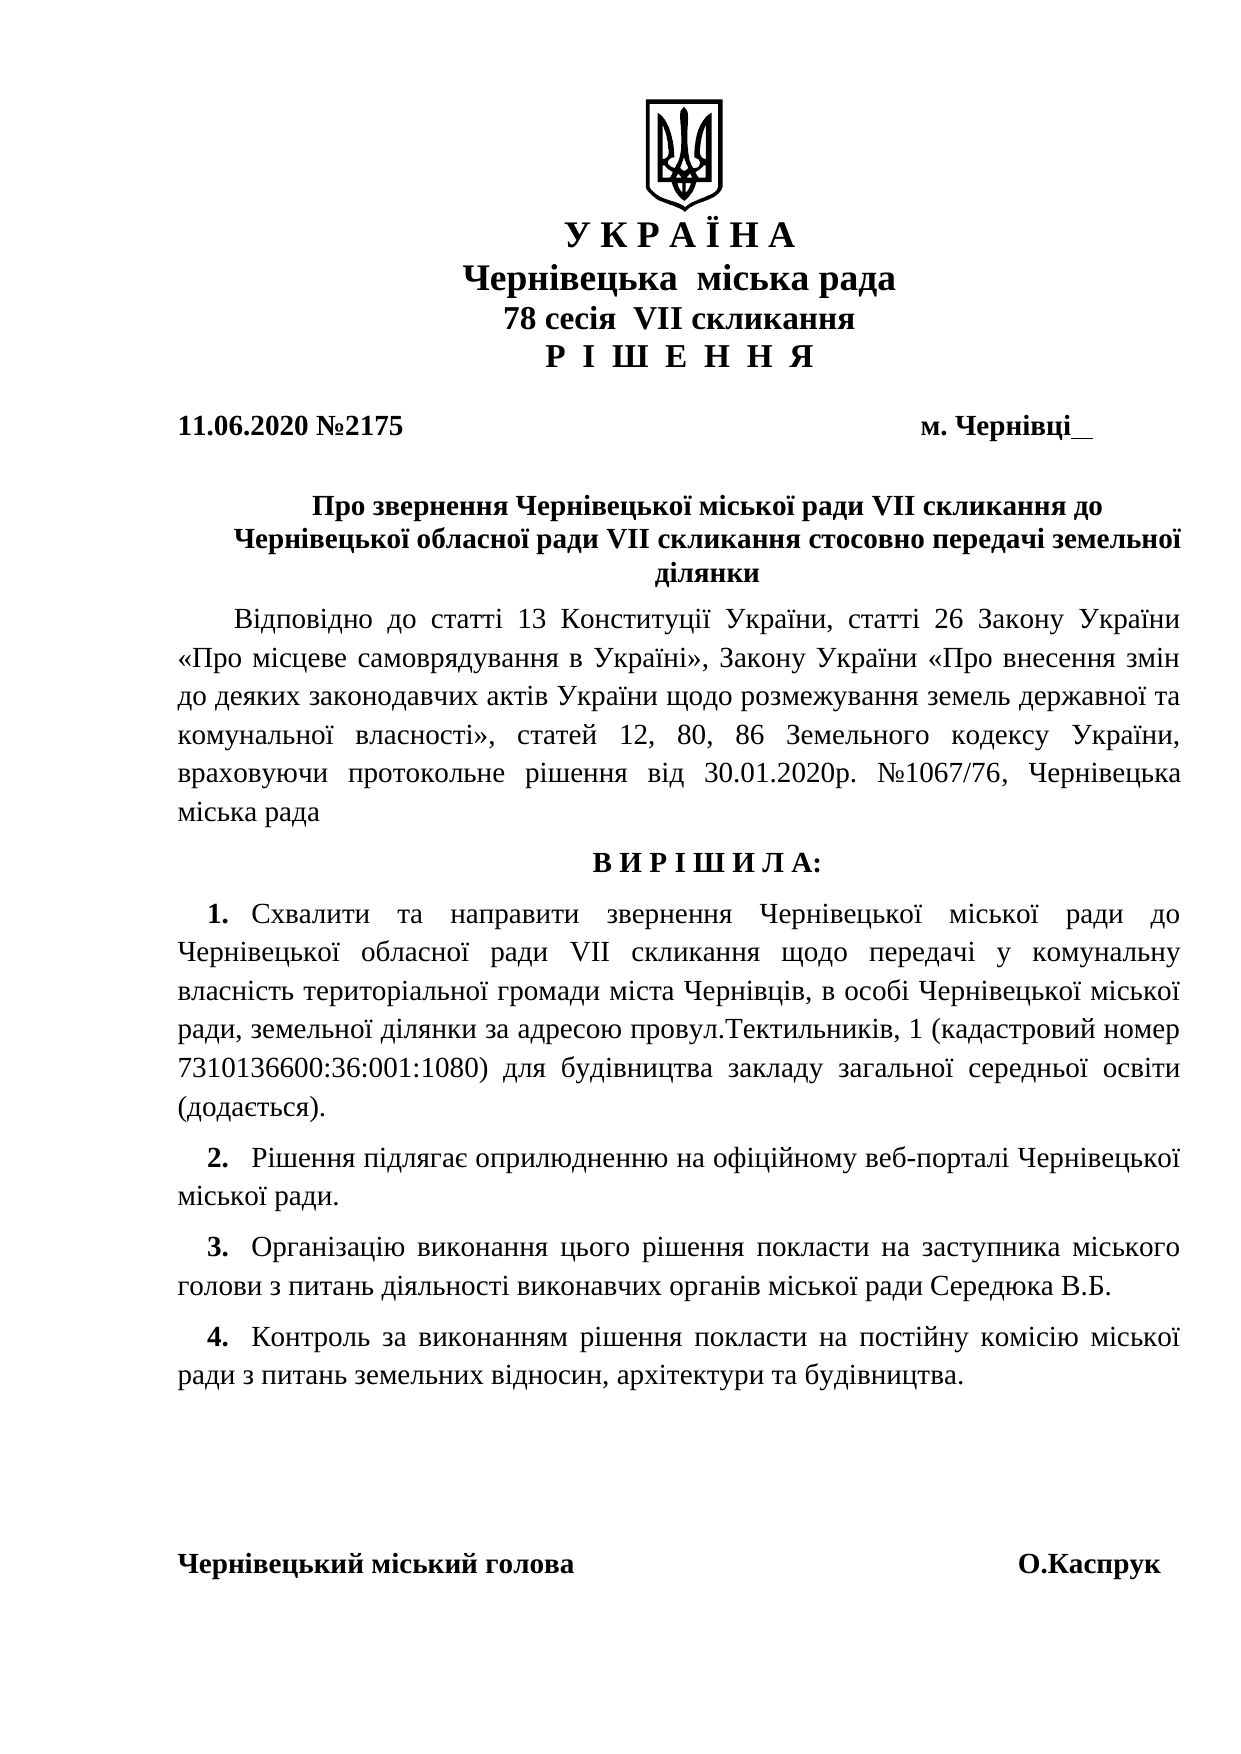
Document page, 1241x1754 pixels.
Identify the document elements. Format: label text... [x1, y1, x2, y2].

subtitle Р І Ш Е Н Н Я [177, 337, 1181, 375]
text Про звернення Чернівецької міської ради VII скликання до Чернівецької обласної ради VII скликання стосовно передачі земельної ділянки [233, 488, 1181, 589]
list Рішення підлягає оприлюдненню на офіційному веб-порталі Чернівецької міської ради. [177, 1140, 1181, 1212]
text У К Р А Ї Н А [163, 118, 1181, 255]
text В И Р І Ш И Л А: [177, 845, 1181, 878]
text Відповідно до статті 13 Конституції України, статті 26 Закону України «Про місцеве самоврядування в Україні», Закону України «Про внесення змін до деяких законодавчих актів України щодо розмежування земель державної та комунальної власності», статей 12, 80, 86 Земельного кодексу України, враховуючи протокольне рішення від 30.01.2020р. №1067/76, Чернівецька міська рада [177, 601, 1181, 827]
text Чернівецький міський голова О.Каспрук [177, 1547, 1181, 1580]
list Організацію виконання цього рішення покласти на заступника міського голови з питань діяльності виконавчих органів міської ради Середюка В.Б. [177, 1229, 1181, 1301]
text 11.06.2020 №2175 м. Чернівці [177, 408, 1181, 442]
text 78 сесія VII скликання [177, 298, 1181, 337]
text Чернівецька міська рада [177, 255, 1181, 298]
list Контроль за виконанням рішення покласти на постійну комісію міської ради з питань земельних відносин, архітектури та будівництва. [177, 1319, 1181, 1391]
list Схвалити та направити звернення Чернівецької міської ради до Чернівецької обласної ради VII скликання щодо передачі у комунальну власність територіальної громади міста Чернівців, в особі Чернівецької міської ради, земельної ділянки за адресою провул.Тектильників, 1 (кадастровий номер 7310136600:36:001:1080) для будівництва закладу загальної середньої освіти (додається). [177, 896, 1181, 1122]
